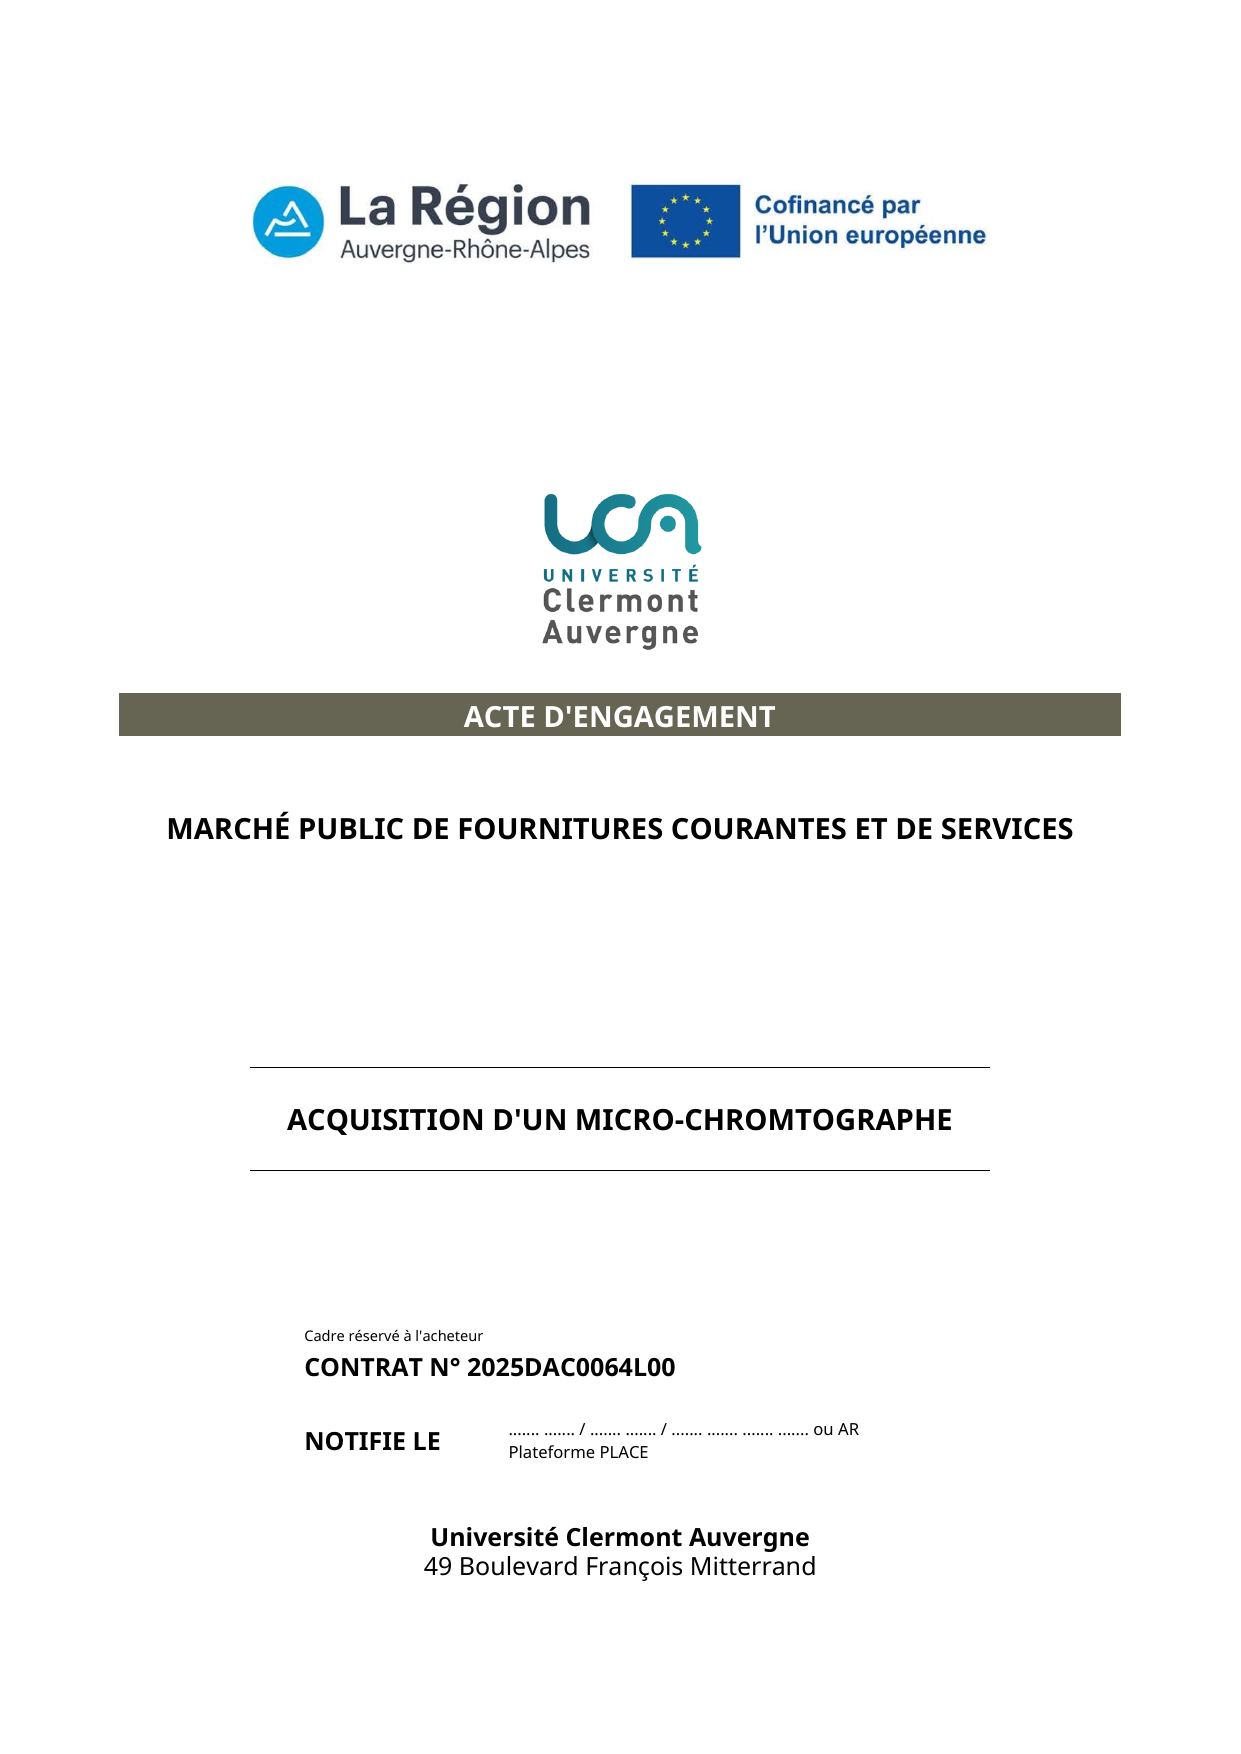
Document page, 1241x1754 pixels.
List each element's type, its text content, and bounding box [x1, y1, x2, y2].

text Cadre réservé à l'acheteur [304, 1326, 946, 1345]
table_header ACQUISITION D'UN MICRO-CHROMTOGRAPHE [250, 1068, 989, 1170]
text Université Clermont Auvergne [119, 1523, 1121, 1553]
picture [213, 145, 1023, 287]
table_header NOTIFIE LE [304, 1418, 506, 1463]
table_header ....... ....... / ....... ....... / ....... ....... ....... ....... ou AR Plateforme PLACE [508, 1418, 946, 1463]
table_header ACTE D'ENGAGEMENT [119, 693, 1121, 736]
text MARCHÉ PUBLIC DE FOURNITURES COURANTES ET DE SERVICES [119, 809, 1121, 848]
text 49 Boulevard François Mitterrand [119, 1553, 1121, 1582]
text CONTRAT N° 2025DAC0064L00 [229, 1349, 1121, 1384]
picture [539, 490, 705, 652]
